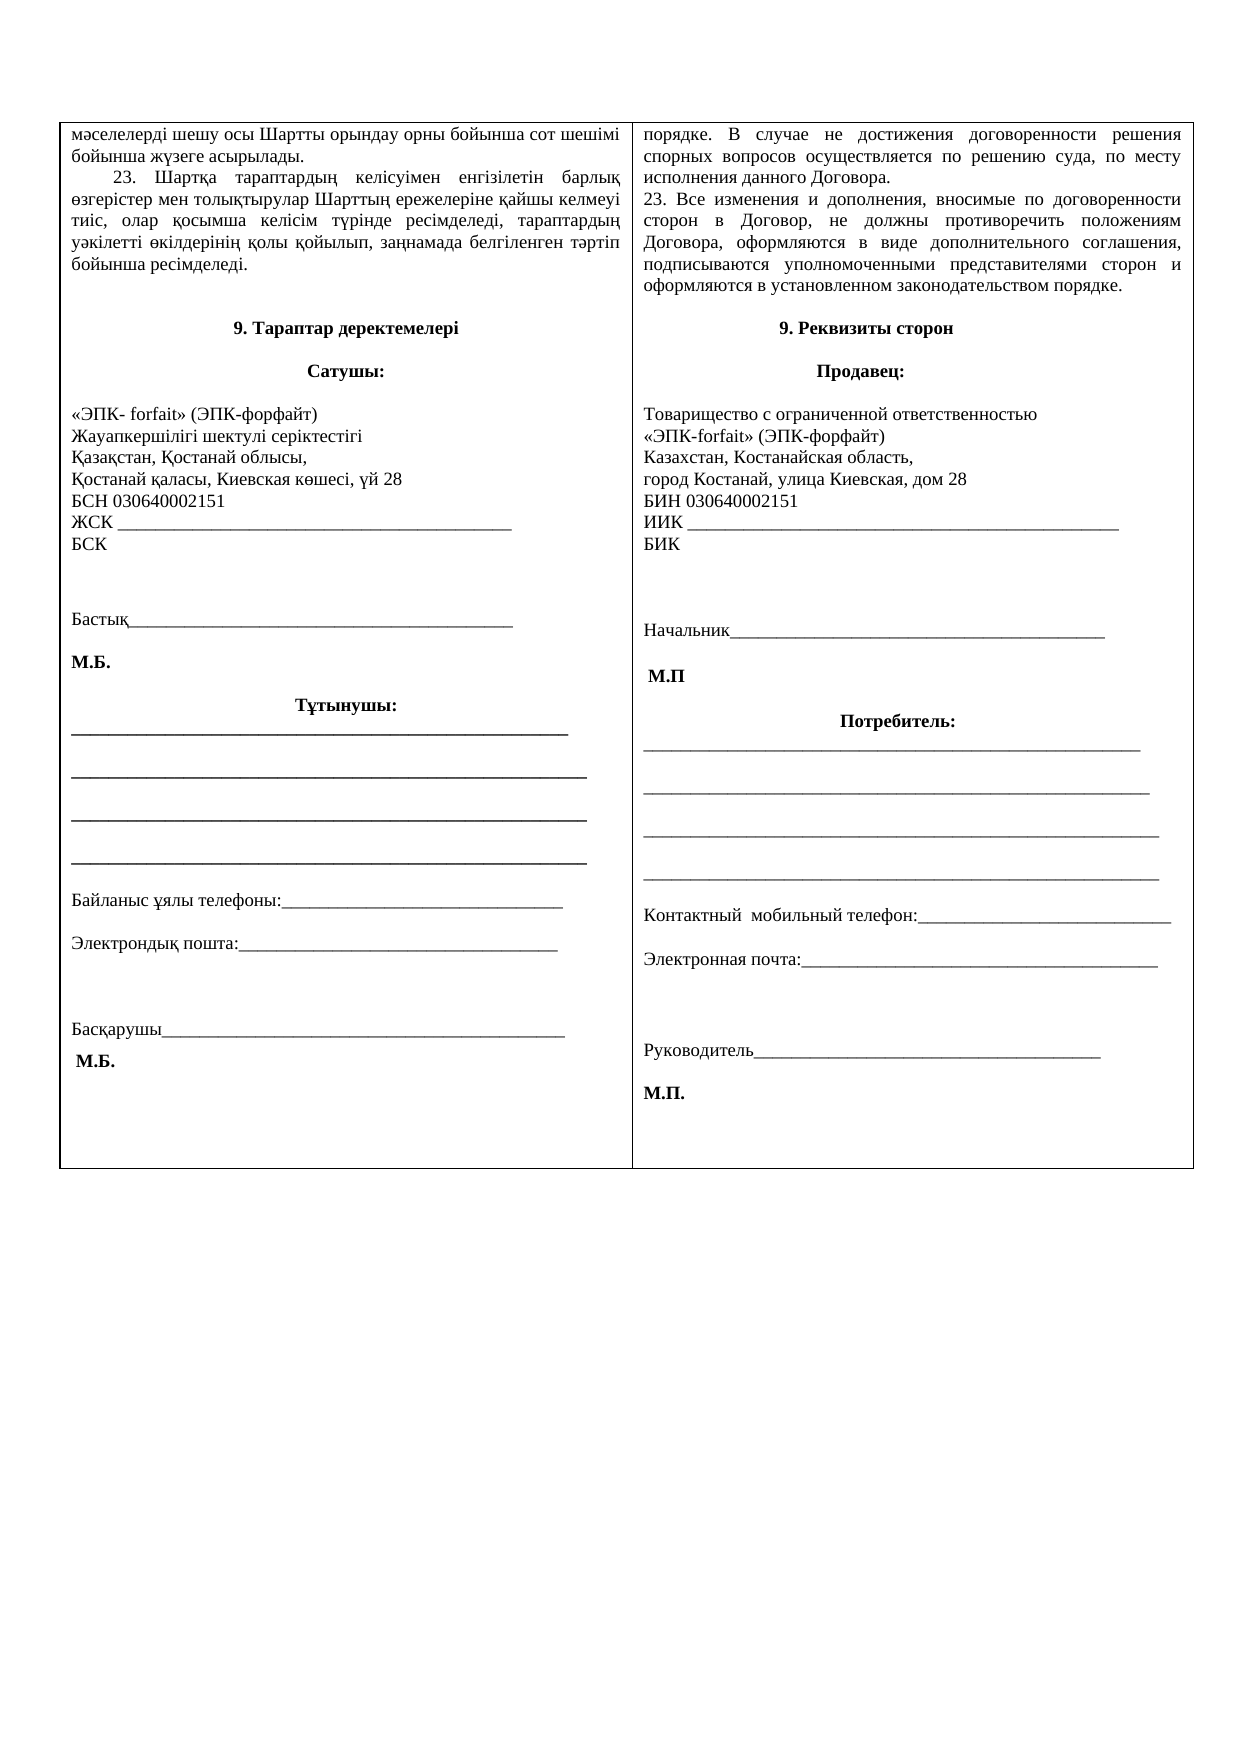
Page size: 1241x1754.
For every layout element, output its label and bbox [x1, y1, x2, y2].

table_header [633, 123, 1193, 1168]
table_header [61, 123, 632, 1168]
